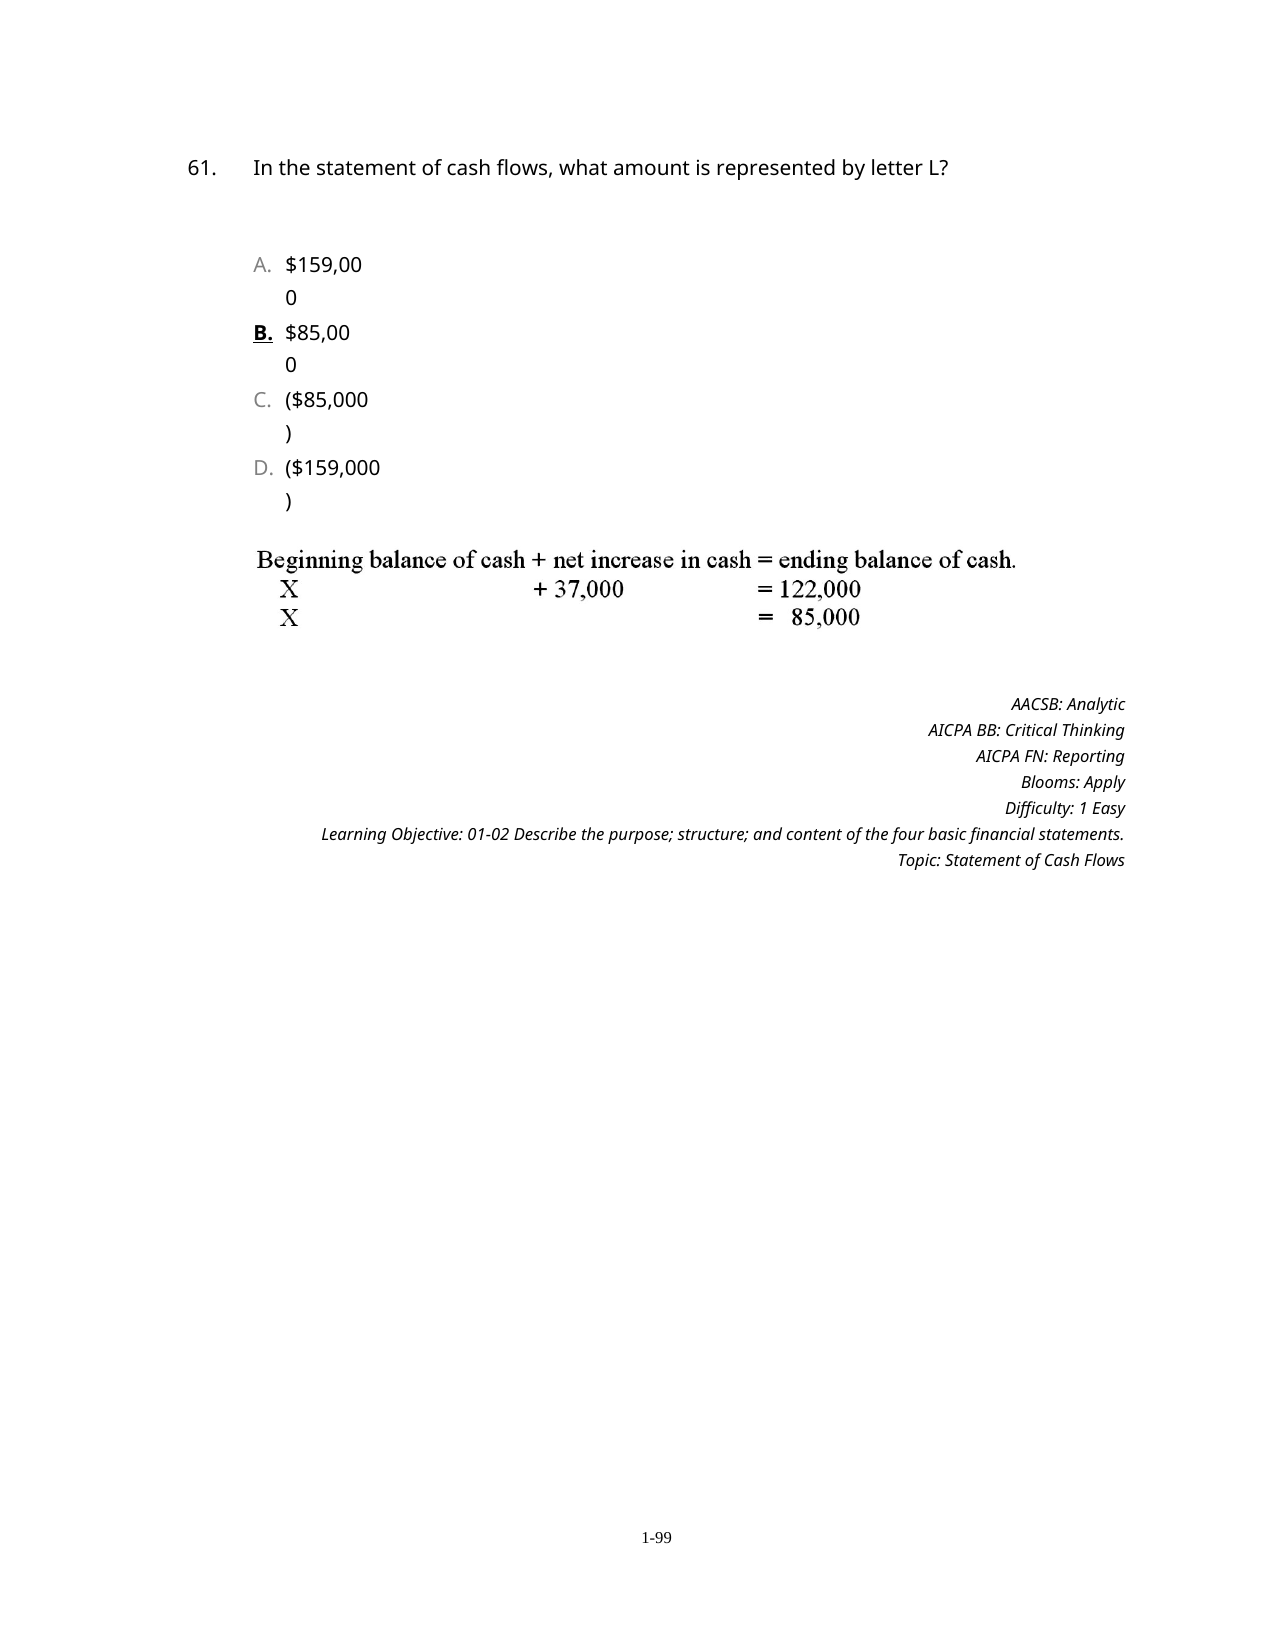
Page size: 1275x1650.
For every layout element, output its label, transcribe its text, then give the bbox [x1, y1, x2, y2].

table_header AACSB: Analytic AICPA BB: Critical Thinking AICPA FN: Reporting Blooms: Apply Difficulty: 1 Easy Learning Objective: 01-02 Describe the purpose; structure; and content of the four basic financial statements. Topic: Statement of Cash Flows [188, 693, 1125, 907]
table_header 61. [188, 153, 253, 663]
picture [253, 546, 1018, 632]
table_header In the statement of cash flows, what amount is represented by letter L? [253, 153, 1125, 663]
